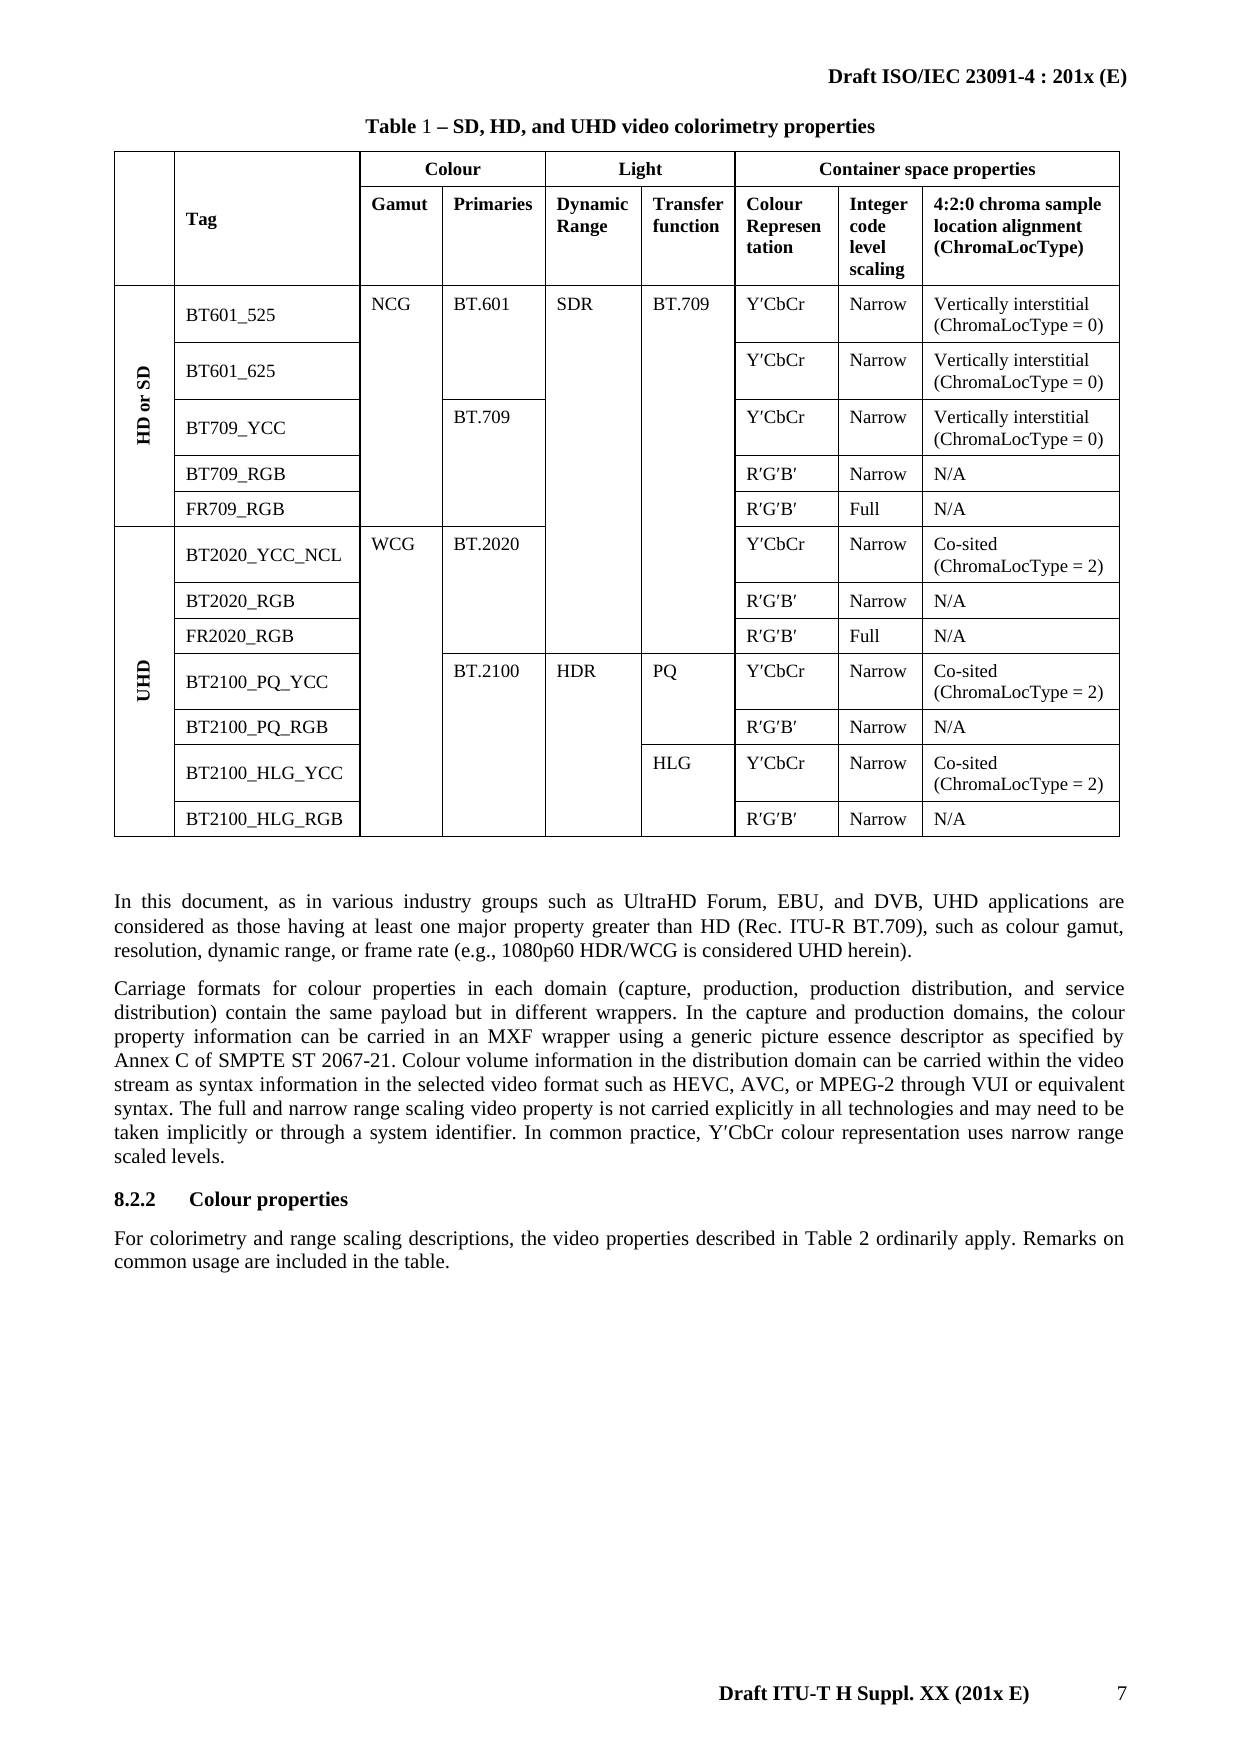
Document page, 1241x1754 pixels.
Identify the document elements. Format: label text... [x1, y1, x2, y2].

table_cell PQ [642, 654, 734, 744]
table_cell N/A [923, 619, 1119, 652]
table_cell BT2100_HLG_RGB [175, 802, 359, 836]
table_cell NCG [361, 286, 442, 526]
table_cell R′G′B′ [736, 456, 838, 491]
table_cell Narrow [839, 745, 922, 801]
table_cell Narrow [839, 710, 922, 744]
table_cell N/A [923, 583, 1119, 617]
table_cell FR2020_RGB [175, 619, 359, 652]
text Table 1 – SD, HD, and UHD video colorimetry properties [114, 114, 1126, 138]
table_cell R′G′B′ [736, 583, 838, 617]
table_cell SDR [546, 286, 641, 652]
table_cell R′G′B′ [736, 802, 838, 836]
table_cell BT709_RGB [175, 456, 359, 491]
table_cell FR709_RGB [175, 492, 359, 526]
table_cell BT601_625 [175, 343, 359, 399]
table_cell Co-sited (ChromaLocType = 2) [923, 654, 1119, 709]
table_cell N/A [923, 802, 1119, 836]
table_cell BT2100_PQ_YCC [175, 654, 359, 709]
table_cell 4:2:0 chroma sample location alignment (ChromaLocType) [923, 187, 1119, 285]
text In this document, as in various industry groups such as UltraHD Forum, EBU, and DVB, UHD applications are considered as those having at least one major property greater than HD (Rec. ITU-R BT.709), such as colour gamut, resolution, dynamic range, or frame rate (e.g., 1080p60 HDR/WCG is considered UHD herein). [114, 889, 1126, 962]
table_cell Vertically interstitial (ChromaLocType = 0) [923, 400, 1119, 455]
table_cell BT.709 [642, 286, 734, 652]
table_cell Narrow [839, 400, 922, 455]
table_cell BT.2100 [443, 654, 545, 836]
table_cell Primaries [443, 187, 545, 285]
table_cell Narrow [839, 654, 922, 709]
table_cell Vertically interstitial (ChromaLocType = 0) [923, 286, 1119, 342]
table_header Colour [361, 152, 545, 186]
table_header Tag [175, 152, 359, 285]
table_cell R′G′B′ [736, 710, 838, 744]
table_cell Vertically interstitial (ChromaLocType = 0) [923, 343, 1119, 399]
table_cell Full [839, 619, 922, 652]
table_cell BT.2020 [443, 527, 545, 652]
table_cell Co-sited (ChromaLocType = 2) [923, 527, 1119, 582]
table_cell BT2100_PQ_RGB [175, 710, 359, 744]
table_header [115, 152, 174, 285]
table_cell UHD [115, 527, 174, 836]
table_cell Narrow [839, 802, 922, 836]
table_cell Narrow [839, 456, 922, 491]
table_cell Narrow [839, 343, 922, 399]
table_cell N/A [923, 456, 1119, 491]
table_cell R′G′B′ [736, 619, 838, 652]
table_header Container space properties [736, 152, 1119, 186]
table_header Light [546, 152, 734, 186]
table_cell Transfer function [642, 187, 734, 285]
table_cell Y′CbCr [736, 527, 838, 582]
table_cell BT.709 [443, 400, 545, 526]
table_cell R′G′B′ [736, 492, 838, 526]
subtitle Colour properties [114, 1187, 1126, 1211]
table_cell Y′CbCr [736, 745, 838, 801]
table_cell BT601_525 [175, 286, 359, 342]
table_cell Y′CbCr [736, 286, 838, 342]
table_cell BT.601 [443, 286, 545, 399]
table_cell BT709_YCC [175, 400, 359, 455]
table_cell Y′CbCr [736, 654, 838, 709]
table_cell Full [839, 492, 922, 526]
table_cell Narrow [839, 286, 922, 342]
table_cell BT2100_HLG_YCC [175, 745, 359, 801]
text For colorimetry and range scaling descriptions, the video properties described in Table 2 ordinarily apply. Remarks on common usage are included in the table. [114, 1225, 1126, 1273]
table_cell Y′CbCr [736, 400, 838, 455]
table_cell Colour Represen‌tation [736, 187, 838, 285]
table_cell Co-sited (ChromaLocType = 2) [923, 745, 1119, 801]
table_cell HD or SD [115, 286, 174, 526]
table_cell Y′CbCr [736, 343, 838, 399]
table_cell WCG [361, 527, 442, 836]
table_cell Narrow [839, 527, 922, 582]
table_cell Dynamic Range [546, 187, 641, 285]
table_cell BT2020_RGB [175, 583, 359, 617]
text Carriage formats for colour properties in each domain (capture, production, production distribution, and service distribution) contain the same payload but in different wrappers. In the capture and production domains, the colour property information can be carried in an MXF wrapper using a generic picture essence descriptor as specified by Annex C of SMPTE ST 2067-21. Colour volume information in the distribution domain can be carried within the video stream as syntax information in the selected video format such as HEVC, AVC, or MPEG-2 through VUI or equivalent syntax. The full and narrow range scaling video property is not carried explicitly in all technologies and may need to be taken implicitly or through a system identifier. In common practice, Y′CbCr colour representation uses narrow range scaled levels. [114, 976, 1126, 1168]
table_cell Gamut [361, 187, 442, 285]
table_cell BT2020_YCC_NCL [175, 527, 359, 582]
table_cell HDR [546, 654, 641, 836]
table_cell N/A [923, 710, 1119, 744]
table_cell Integer code level scaling [839, 187, 922, 285]
table_cell N/A [923, 492, 1119, 526]
table_cell HLG [642, 745, 734, 836]
table_cell Narrow [839, 583, 922, 617]
